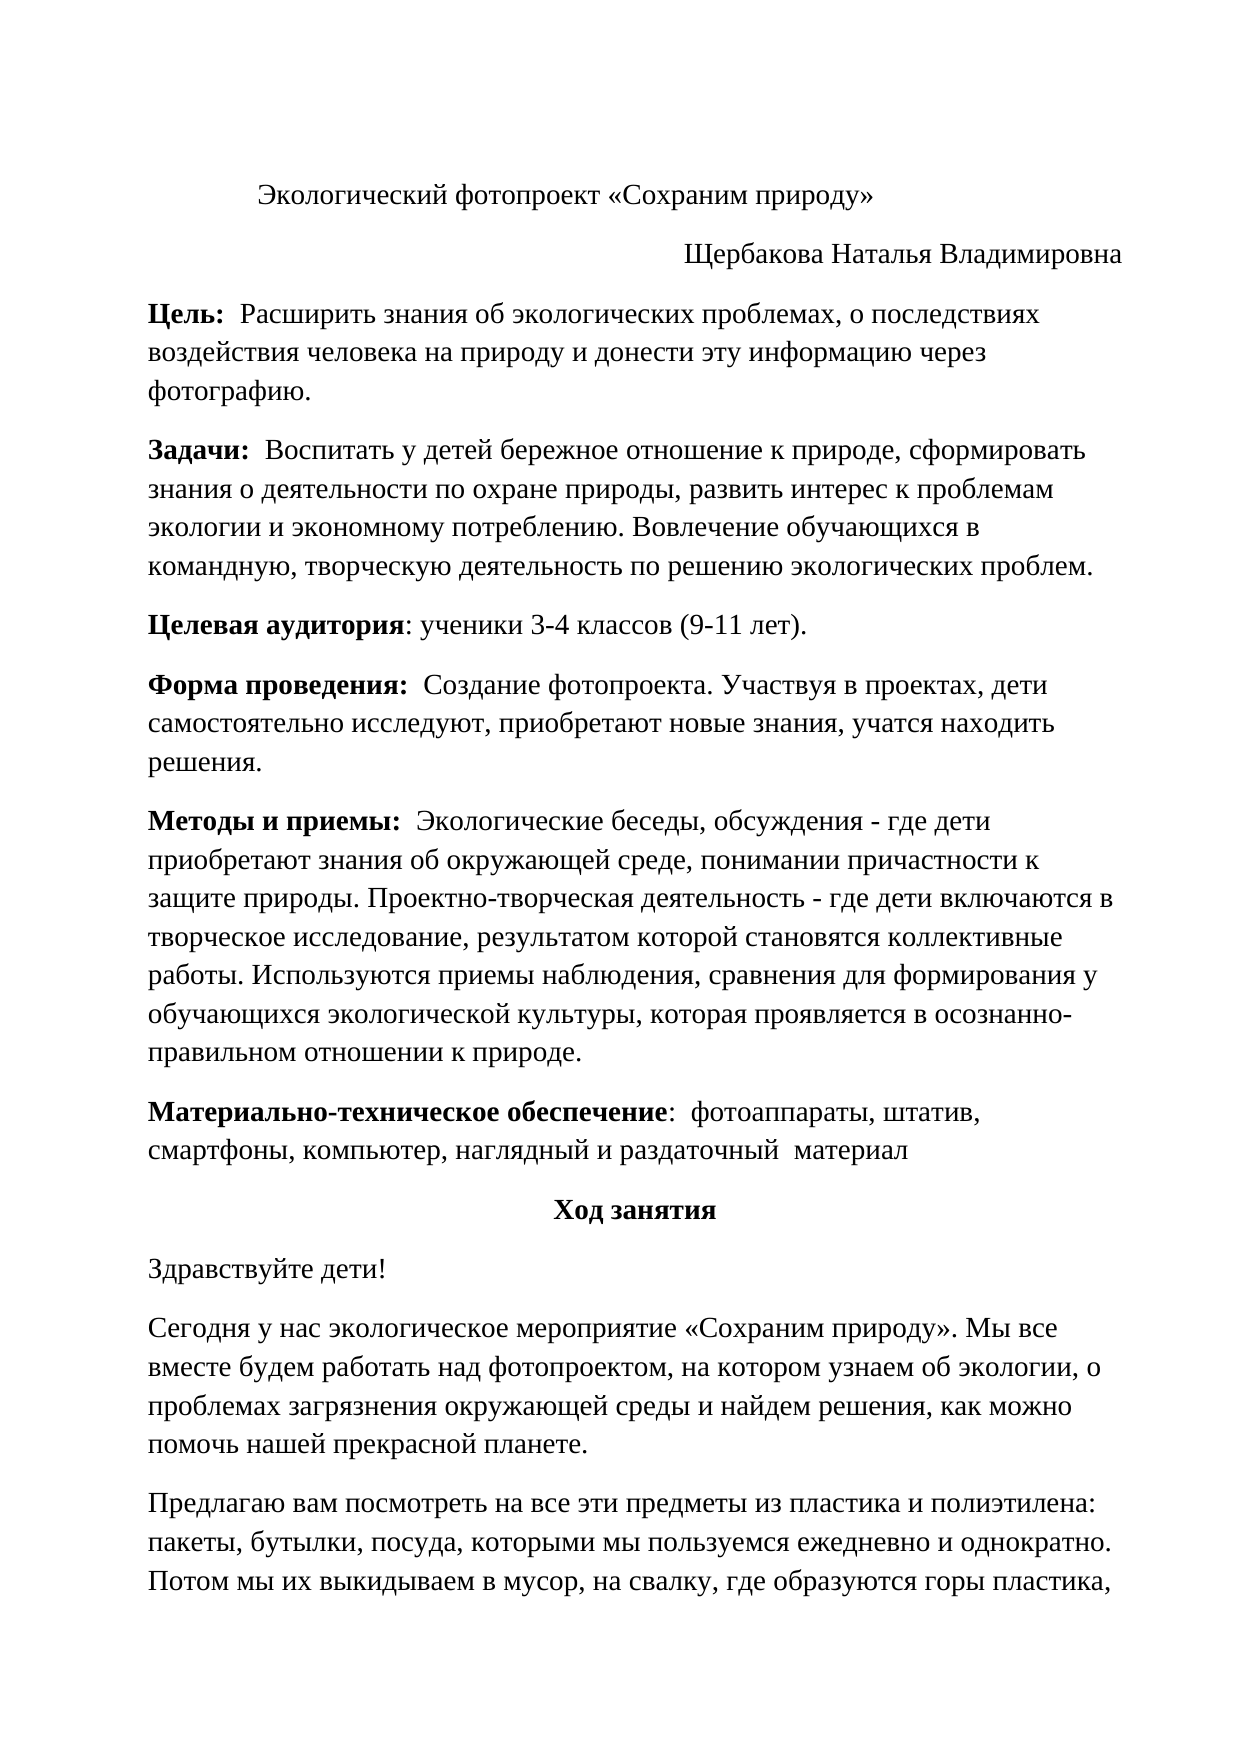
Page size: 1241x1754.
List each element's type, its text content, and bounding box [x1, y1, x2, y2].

text Целевая аудитория: ученики 3-4 классов (9-11 лет). [148, 607, 1122, 641]
text Экологический фотопроект «Сохраним природу» [148, 177, 1122, 211]
text Цель: Расширить знания об экологических проблемах, о последствиях воздействия человека на природу и донести эту информацию через фотографию. [148, 296, 1122, 407]
text Задачи: Воспитать у детей бережное отношение к природе, сформировать знания о деятельности по охране природы, развить интерес к проблемам экологии и экономному потреблению. Вовлечение обучающихся в командную, творческую деятельность по решению экологических проблем. [148, 432, 1122, 582]
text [148, 1486, 1122, 1596]
text Материально-техническое обеспечение: фотоаппараты, штатив, смартфоны, компьютер, наглядный и раздаточный материал [148, 1094, 1122, 1166]
text Сегодня у нас экологическое мероприятие «Сохраним природу». Мы все вместе будем работать над фотопроектом, на котором узнаем об экологии, о проблемах загрязнения окружающей среды и найдем решения, как можно помочь нашей прекрасной планете. [148, 1311, 1122, 1460]
text Методы и приемы: Экологические беседы, обсуждения - где дети приобретают знания об окружающей среде, понимании причастности к защите природы. Проектно-творческая деятельность - где дети включаются в творческое исследование, результатом которой становятся коллективные работы. Используются приемы наблюдения, сравнения для формирования у обучающихся экологической культуры, которая проявляется в осознанно-правильном отношении к природе. [148, 803, 1122, 1068]
text Форма проведения: Создание фотопроекта. Участвуя в проектах, дети самостоятельно исследуют, приобретают новые знания, учатся находить решения. [148, 667, 1122, 777]
text Ход занятия [148, 1192, 1122, 1225]
text Щербакова Наталья Владимировна [148, 237, 1122, 270]
text Здравствуйте дети! [148, 1251, 1122, 1285]
